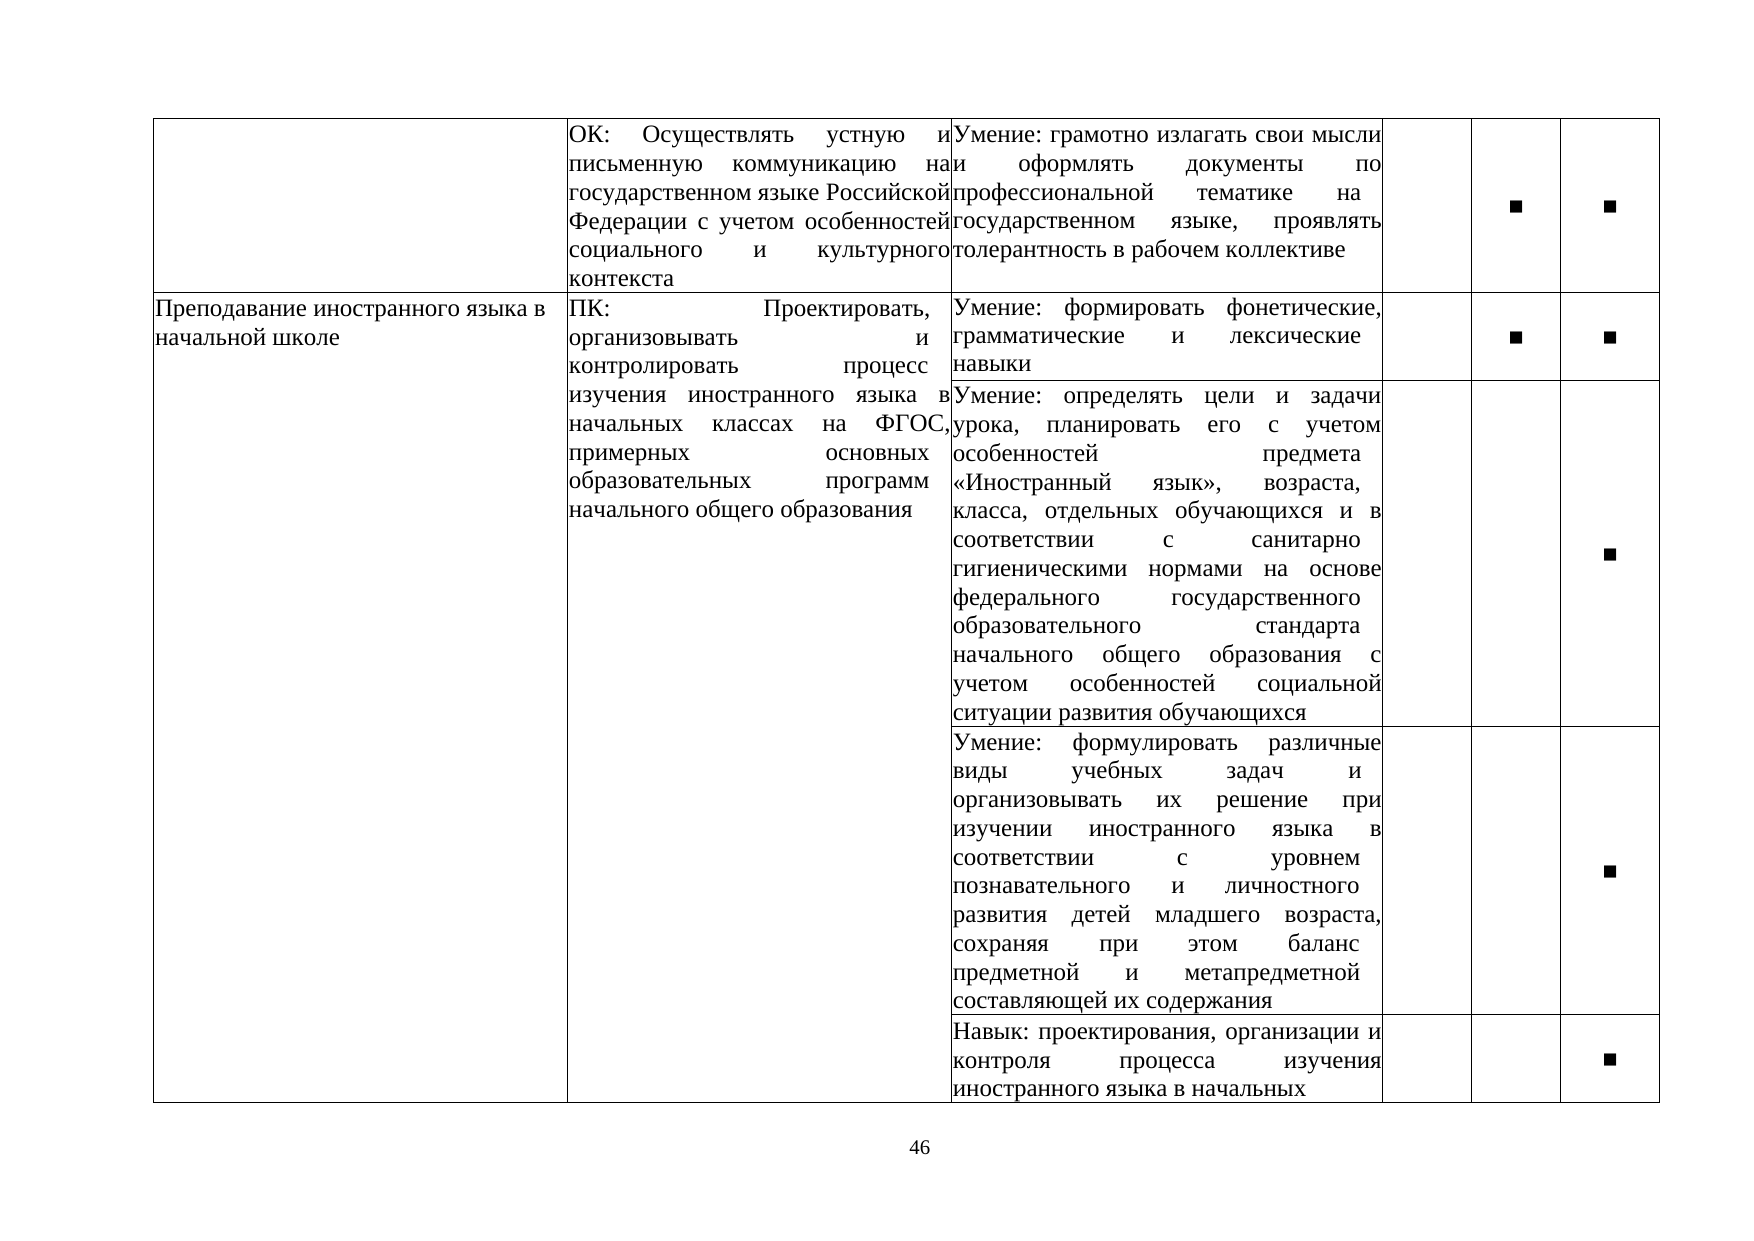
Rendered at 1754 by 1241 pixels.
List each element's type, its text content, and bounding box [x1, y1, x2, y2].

table_cell ■ [1561, 727, 1659, 1014]
table_cell Умение: формировать фонетические, грамматические и лексические навыки [952, 293, 1382, 379]
table_cell [1383, 1015, 1471, 1102]
table_header ОК: Осуществлять устную и письменную коммуникацию на государственном языке Российской Федерации с учетом особенностей социального и культурного контекста [568, 119, 951, 292]
table_header ■ [1472, 119, 1560, 292]
table_cell [1383, 293, 1471, 379]
table_cell [1472, 1015, 1560, 1102]
table_cell Навык: проектирования, организации и контроля процесса изучения иностранного языка в начальных [952, 1015, 1382, 1102]
table_cell [1383, 727, 1471, 1014]
table_header [1383, 119, 1471, 292]
table_cell [1472, 727, 1560, 1014]
table_header [154, 119, 567, 292]
table_cell ■ [1561, 293, 1659, 379]
table_cell ПК: Проектировать, организовывать и контролировать процесс изучения иностранного языка в начальных классах на ФГОС, примерных основных образовательных программ начального общего образования [568, 293, 951, 1102]
table_cell [1472, 381, 1560, 726]
table_cell ■ [1561, 381, 1659, 726]
table_cell [1383, 381, 1471, 726]
table_cell ■ [1472, 293, 1560, 379]
table_cell Умение: формулировать различные виды учебных задач и организовывать их решение при изучении иностранного языка в соответствии с уровнем познавательного и личностного развития детей младшего возраста, сохраняя при этом баланс предметной и метапредметной составляющей их содержания [952, 727, 1382, 1014]
table_cell Умение: определять цели и задачи урока, планировать его с учетом особенностей предмета «Иностранный язык», возраста, класса, отдельных обучающихся и в соответствии с санитарно гигиеническими нормами на основе федерального государственного образовательного стандарта начального общего образования с учетом особенностей социальной ситуации развития обучающихся [952, 381, 1382, 726]
table_cell ■ [1561, 1015, 1659, 1102]
table_cell Преподавание иностранного языка в начальной школе [154, 293, 567, 1102]
table_header ■ [1561, 119, 1659, 292]
table_header Умение: грамотно излагать свои мысли и оформлять документы по профессиональной тематике на государственном языке, проявлять толерантность в рабочем коллективе [952, 119, 1382, 292]
